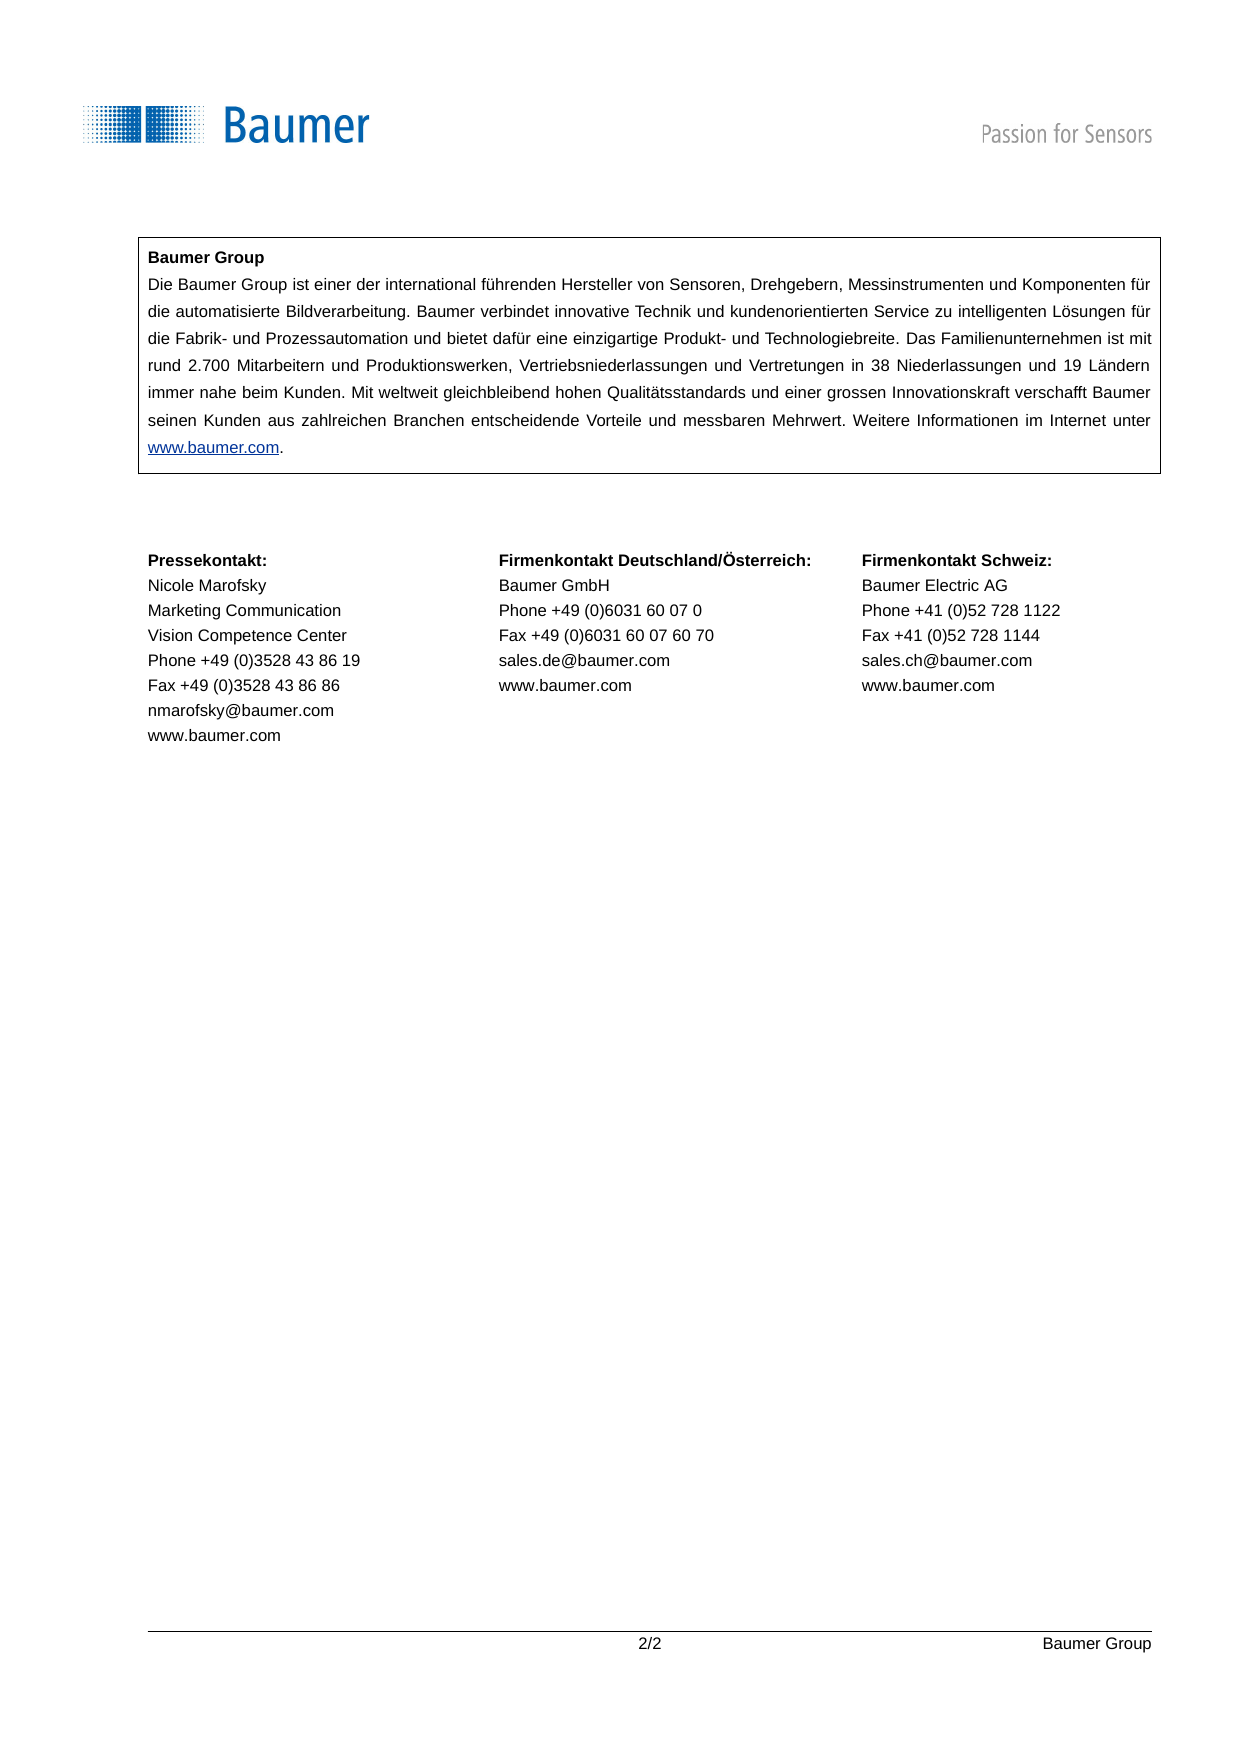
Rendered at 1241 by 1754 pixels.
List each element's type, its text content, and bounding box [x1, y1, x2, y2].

picture [982, 123, 1152, 143]
table_header Pressekontakt: Nicole Marofsky Marketing Communication Vision Competence Center Phone +49 (0)3528 43 86 19 Fax +49 (0)3528 43 86 86 nmarofsky@baumer.com www.baumer.com [136, 546, 487, 746]
picture [83, 106, 370, 143]
table_header Firmenkontakt Schweiz: Baumer Electric AG Phone +41 (0)52 728 1122 Fax +41 (0)52 728 1144 sales.ch@baumer.com www.baumer.com [850, 546, 1163, 746]
text Baumer Group [139, 238, 1160, 264]
text Die Baumer Group ist einer der international führenden Hersteller von Sensoren, Drehgebern, Messinstrumenten und Komponenten für die automatisierte Bildverarbeitung. Baumer verbindet innovative Technik und kundenorientierten Service zu intelligenten Lösungen für die Fabrik- und Prozessautomation und bietet dafür eine einzigartige Produkt- und Technologiebreite. Das Familienunternehmen ist mit rund 2.700 Mitarbeitern und Produktionswerken, Vertriebsniederlassungen und Vertretungen in 38 Niederlassungen und 19 Ländern immer nahe beim Kunden. Mit weltweit gleichbleibend hohen Qualitätsstandards und einer grossen Innovationskraft verschafft Baumer seinen Kunden aus zahlreichen Branchen entscheidende Vorteile und messbaren Mehrwert. Weitere Informationen im Internet unter www.baumer.com. [139, 264, 1160, 473]
table_header Firmenkontakt Deutschland/Österreich: Baumer GmbH Phone +49 (0)6031 60 07 0 Fax +49 (0)6031 60 07 60 70 sales.de@baumer.com www.baumer.com [487, 546, 850, 746]
